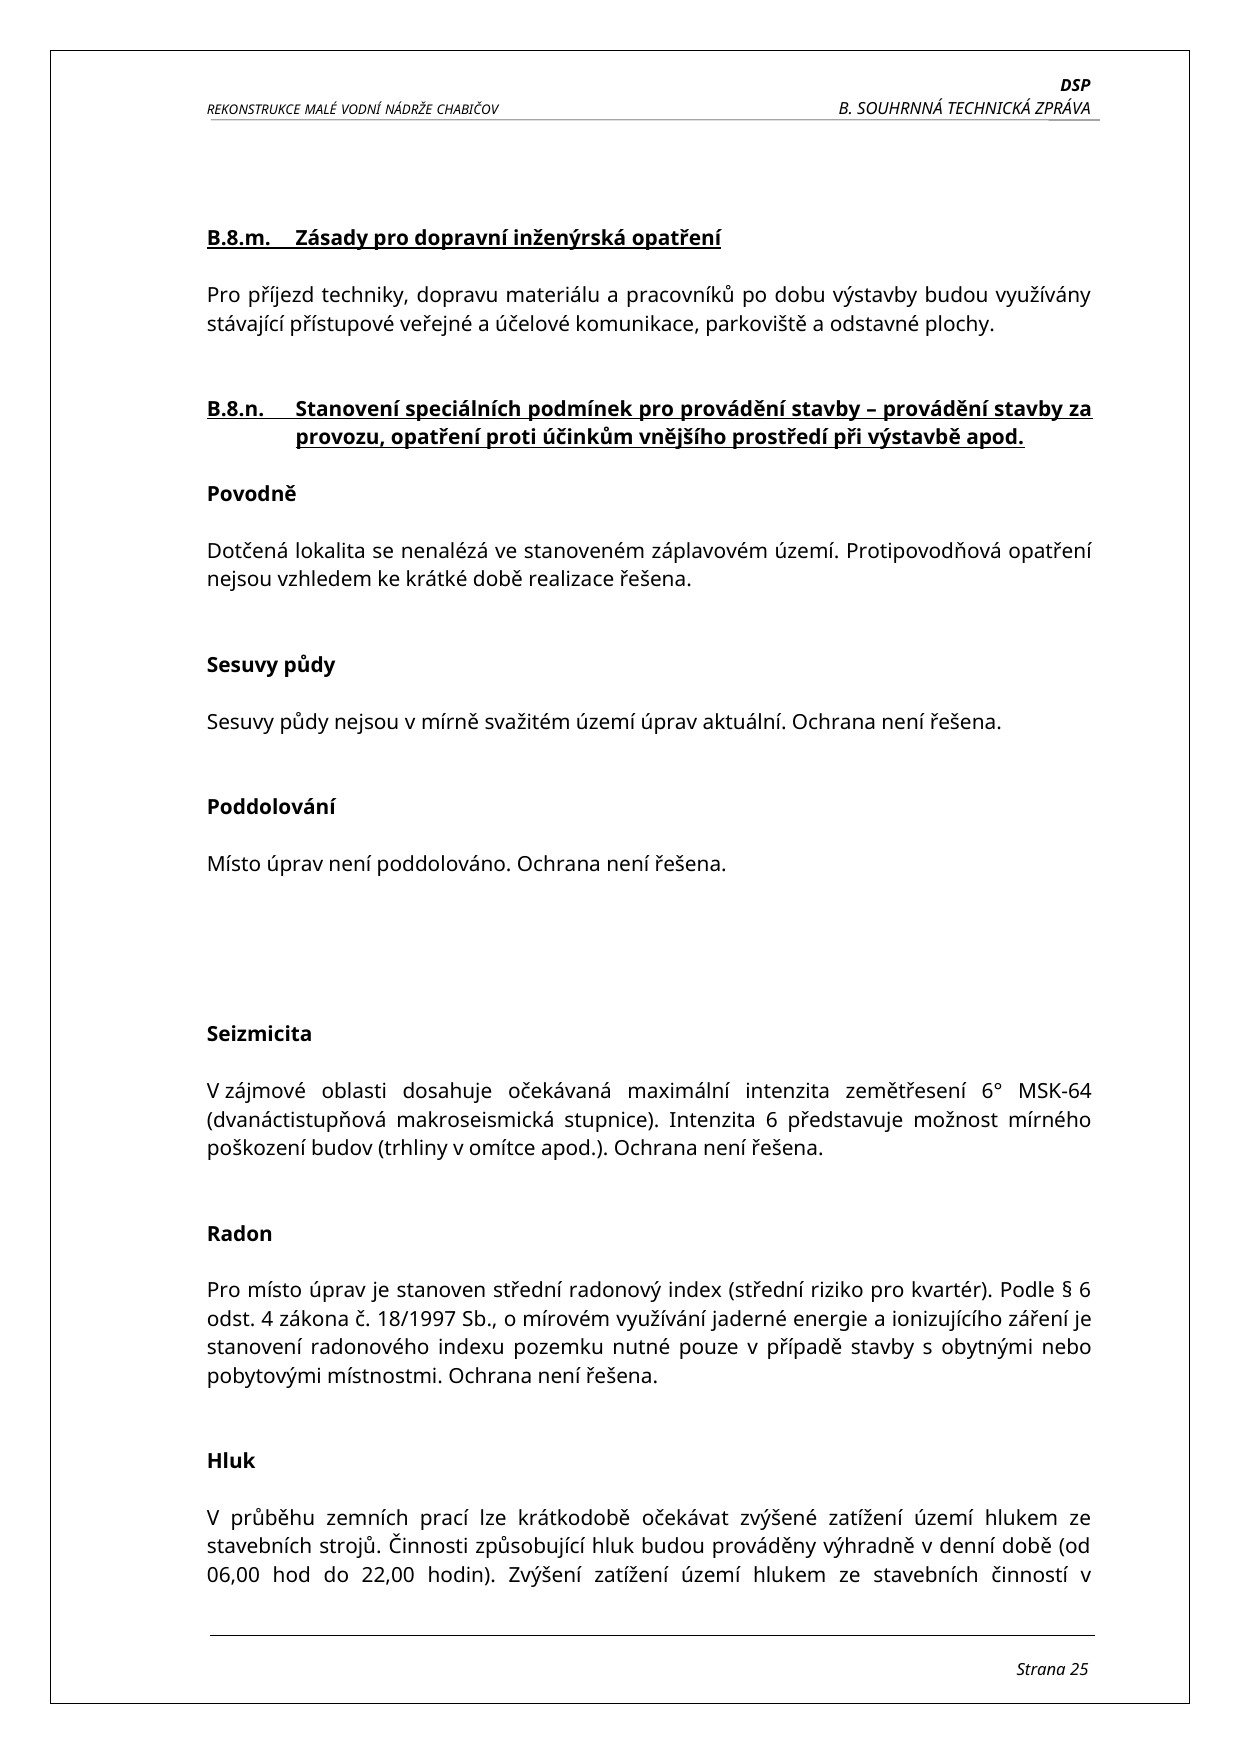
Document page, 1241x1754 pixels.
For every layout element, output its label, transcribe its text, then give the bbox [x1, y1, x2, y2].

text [207, 1503, 1093, 1588]
text Sesuvy půdy nejsou v mírně svažitém území úprav aktuální. Ochrana není řešena. [207, 707, 1093, 735]
text Seizmicita [207, 1019, 1093, 1048]
text Povodně [207, 479, 1093, 508]
text Místo úprav není poddolováno. Ochrana není řešena. [207, 849, 1093, 877]
text Dotčená lokalita se nenalézá ve stanoveném záplavovém území. Protipovodňová opatření nejsou vzhledem ke krátké době realizace řešena. [207, 536, 1093, 593]
text Pro příjezd techniky, dopravu materiálu a pracovníků po dobu výstavby budou využívány stávající přístupové veřejné a účelové komunikace, parkoviště a odstavné plochy. [207, 280, 1093, 337]
text B.8.m. Zásady pro dopravní inženýrská opatření [207, 223, 1093, 252]
text B.8.n. Stanovení speciálních podmínek pro provádění stavby – provádění stavby za provozu, opatření proti účinkům vnějšího prostředí při výstavbě apod. [207, 419, 1093, 451]
text V zájmové oblasti dosahuje očekávaná maximální intenzita zemětřesení 6° MSK-64 (dvanáctistupňová makroseismická stupnice). Intenzita 6 představuje možnost mírného poškození budov (trhliny v omítce apod.). Ochrana není řešena. [207, 1076, 1093, 1162]
text Sesuvy půdy [207, 650, 1093, 678]
text Hluk [207, 1446, 1093, 1474]
text Poddolování [207, 792, 1093, 821]
text Radon [207, 1219, 1093, 1247]
text Pro místo úprav je stanoven střední radonový index (střední riziko pro kvartér). Podle § 6 odst. 4 zákona č. 18/1997 Sb., o mírovém využívání jaderné energie a ionizujícího záření je stanovení radonového indexu pozemku nutné pouze v případě stavby s obytnými nebo pobytovými místnostmi. Ochrana není řešena. [207, 1276, 1093, 1389]
text B.8.n. Stanovení speciálních podmínek pro provádění stavby – provádění stavby za provozu, opatření proti účinkům vnějšího prostředí při výstavbě apod. [207, 394, 1093, 418]
